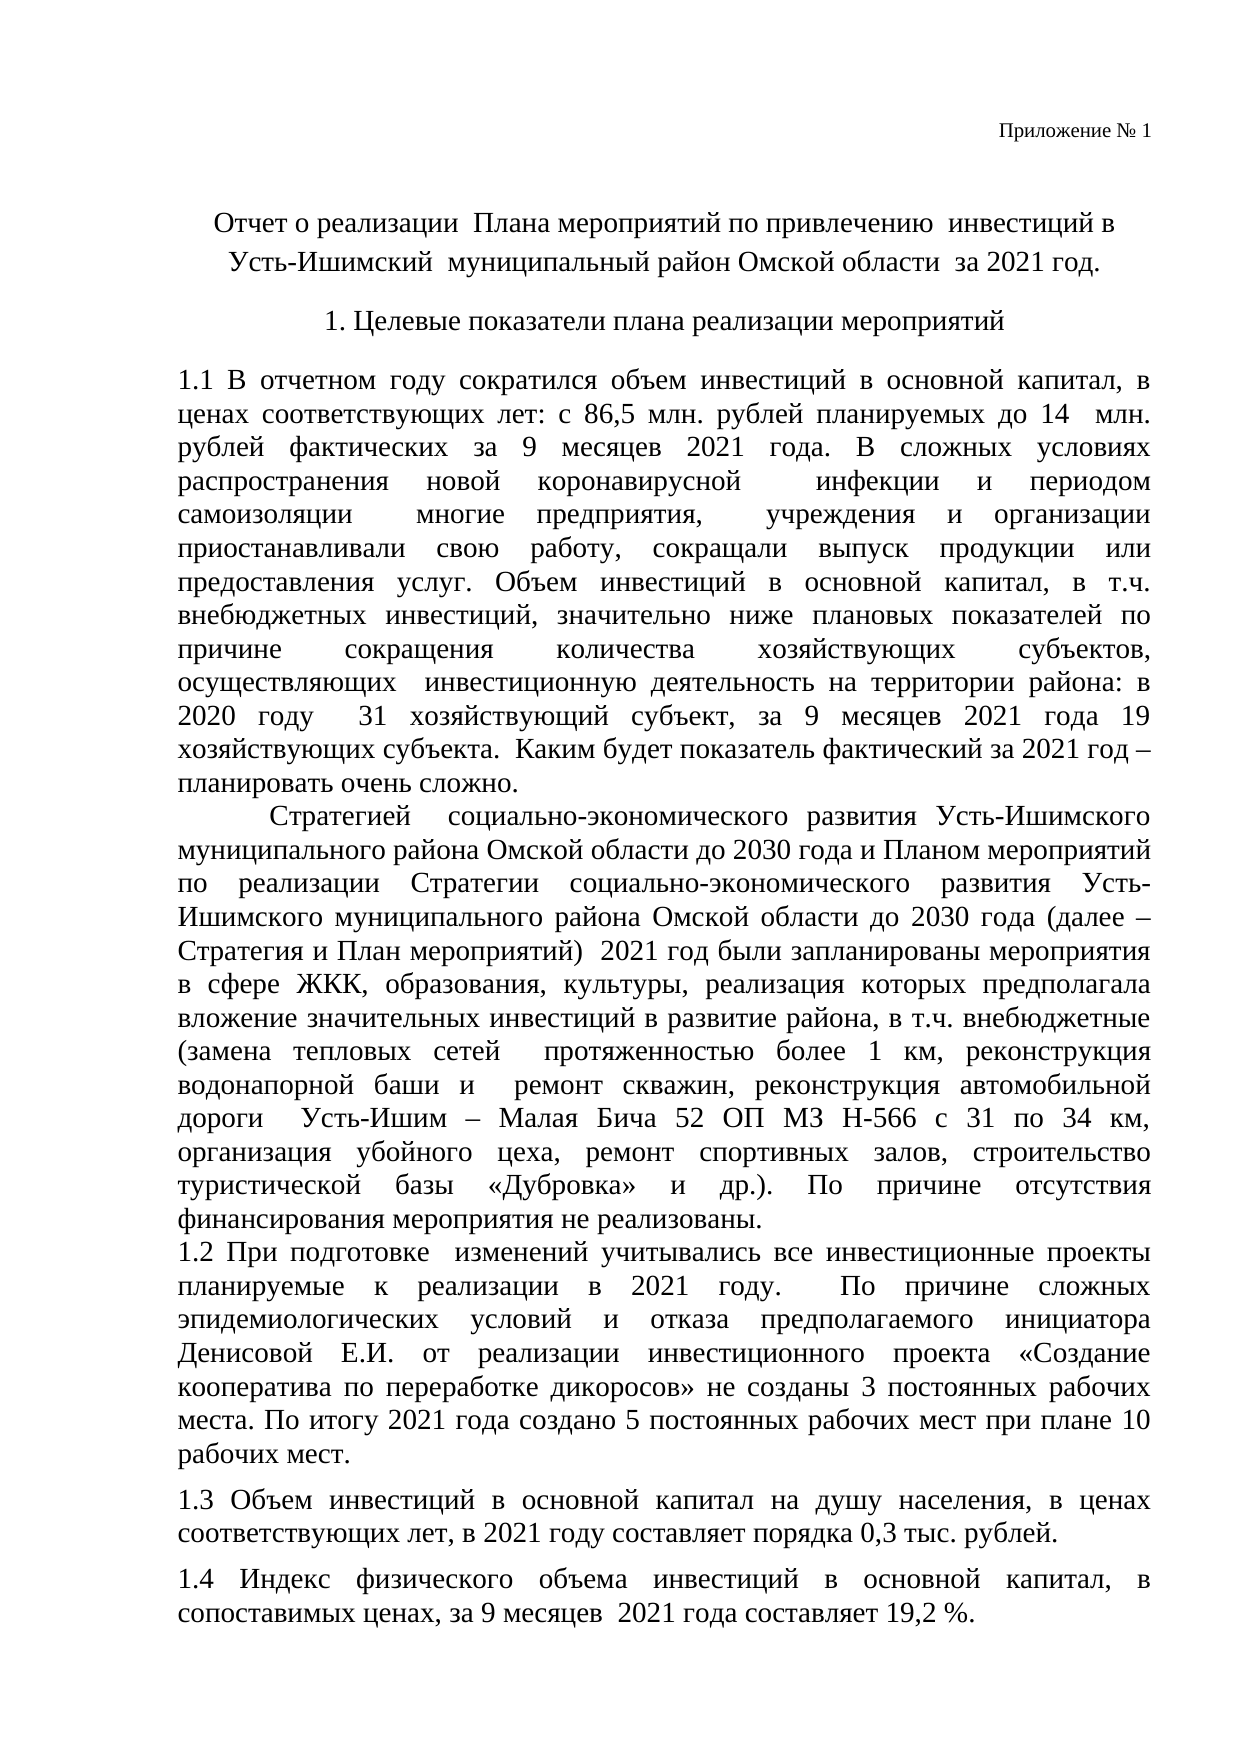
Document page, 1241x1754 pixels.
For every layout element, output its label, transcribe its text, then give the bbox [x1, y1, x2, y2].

text Приложение № 1 [177, 118, 1152, 142]
text Отчет о реализации Плана мероприятий по привлечению инвестиций в Усть-Ишимский муниципальный район Омской области за 2021 год. [177, 205, 1152, 277]
text 1. Целевые показатели плана реализации мероприятий [177, 303, 1152, 337]
text 1.2 При подготовке изменений учитывались все инвестиционные проекты планируемые к реализации в 2021 году. По причине сложных эпидемиологических условий и отказа предполагаемого инициатора Денисовой Е.И. от реализации инвестиционного проекта «Создание кооператива по переработке дикоросов» не созданы 3 постоянных рабочих места. По итогу 2021 года создано 5 постоянных рабочих мест при плане 10 рабочих мест. [177, 1234, 1152, 1469]
text 1.1 В отчетном году сократился объем инвестиций в основной капитал, в ценах соответствующих лет: с 86,5 млн. рублей планируемых до 14 млн. рублей фактических за 9 месяцев 2021 года. В сложных условиях распространения новой коронавирусной инфекции и периодом самоизоляции многие предприятия, учреждения и организации приостанавливали свою работу, сокращали выпуск продукции или предоставления услуг. Объем инвестиций в основной капитал, в т.ч. внебюджетных инвестиций, значительно ниже плановых показателей по причине сокращения количества хозяйствующих субъектов, осуществляющих инвестиционную деятельность на территории района: в 2020 году 31 хозяйствующий субъект, за 9 месяцев 2021 года 19 хозяйствующих субъекта. Каким будет показатель фактический за 2021 год – планировать очень сложно. [177, 362, 1152, 798]
text Стратегией социально-экономического развития Усть-Ишимского муниципального района Омской области до 2030 года и Планом мероприятий по реализации Стратегии социально-экономического развития Усть-Ишимского муниципального района Омской области до 2030 года (далее – Стратегия и План мероприятий) 2021 год были запланированы мероприятия в сфере ЖКК, образования, культуры, реализация которых предполагала вложение значительных инвестиций в развитие района, в т.ч. внебюджетные (замена тепловых сетей протяженностью более 1 км, реконструкция водонапорной баши и ремонт скважин, реконструкция автомобильной дороги Усть-Ишим – Малая Бича 52 ОП МЗ Н-566 с 31 по 34 км, организация убойного цеха, ремонт спортивных залов, строительство туристической базы «Дубровка» и др.). По причине отсутствия финансирования мероприятия не реализованы. [177, 798, 1152, 1234]
text 1.4 Индекс физического объема инвестиций в основной капитал, в сопоставимых ценах, за 9 месяцев 2021 года составляет 19,2 %. [177, 1561, 1152, 1628]
text 1.3 Объем инвестиций в основной капитал на душу населения, в ценах соответствующих лет, в 2021 году составляет порядка 0,3 тыс. рублей. [177, 1482, 1152, 1549]
